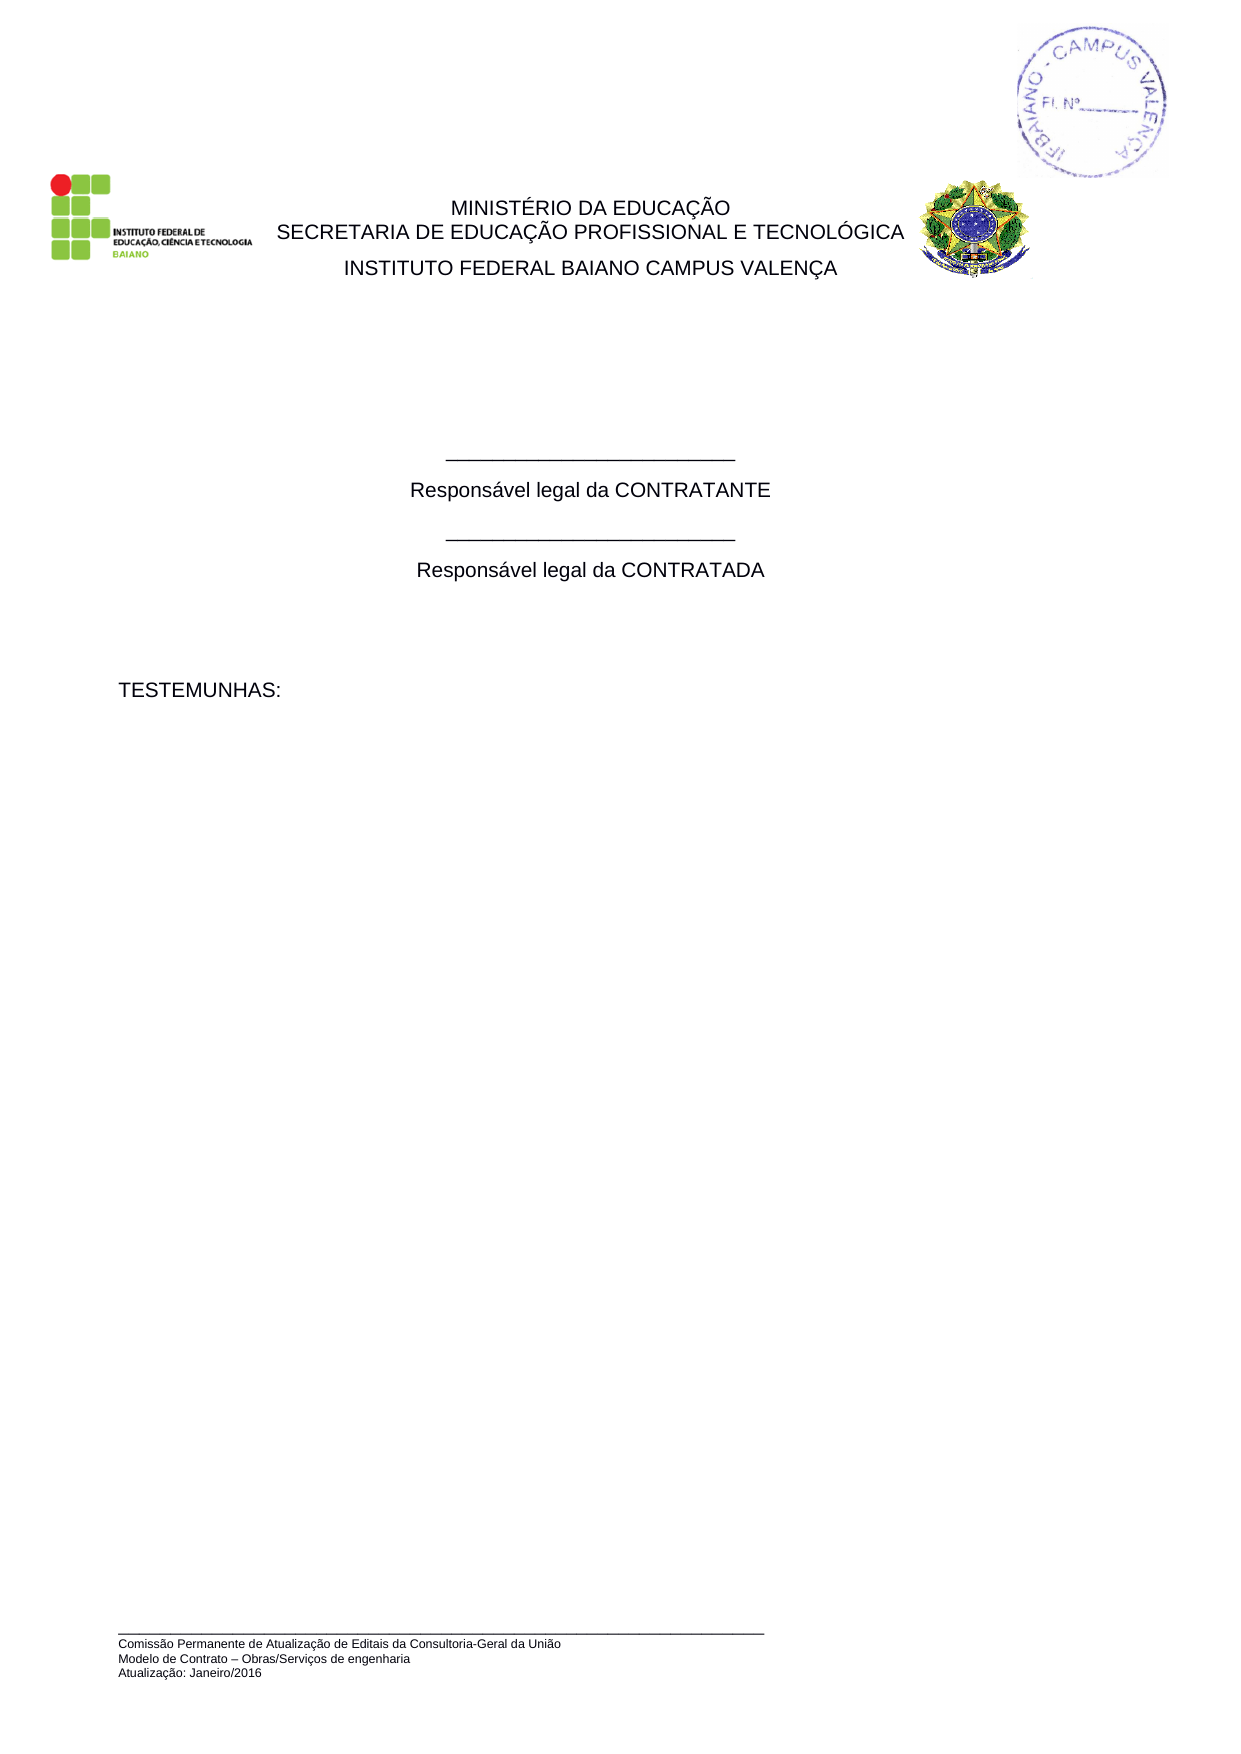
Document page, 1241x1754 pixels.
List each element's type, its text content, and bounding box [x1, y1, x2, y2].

picture [1017, 23, 1169, 178]
text _________________________ [118, 518, 1063, 542]
text Responsável legal da CONTRATANTE [118, 478, 1063, 502]
text Responsável legal da CONTRATADA [118, 558, 1063, 582]
text _________________________ [118, 438, 1063, 462]
text TESTEMUNHAS: [118, 678, 1063, 702]
